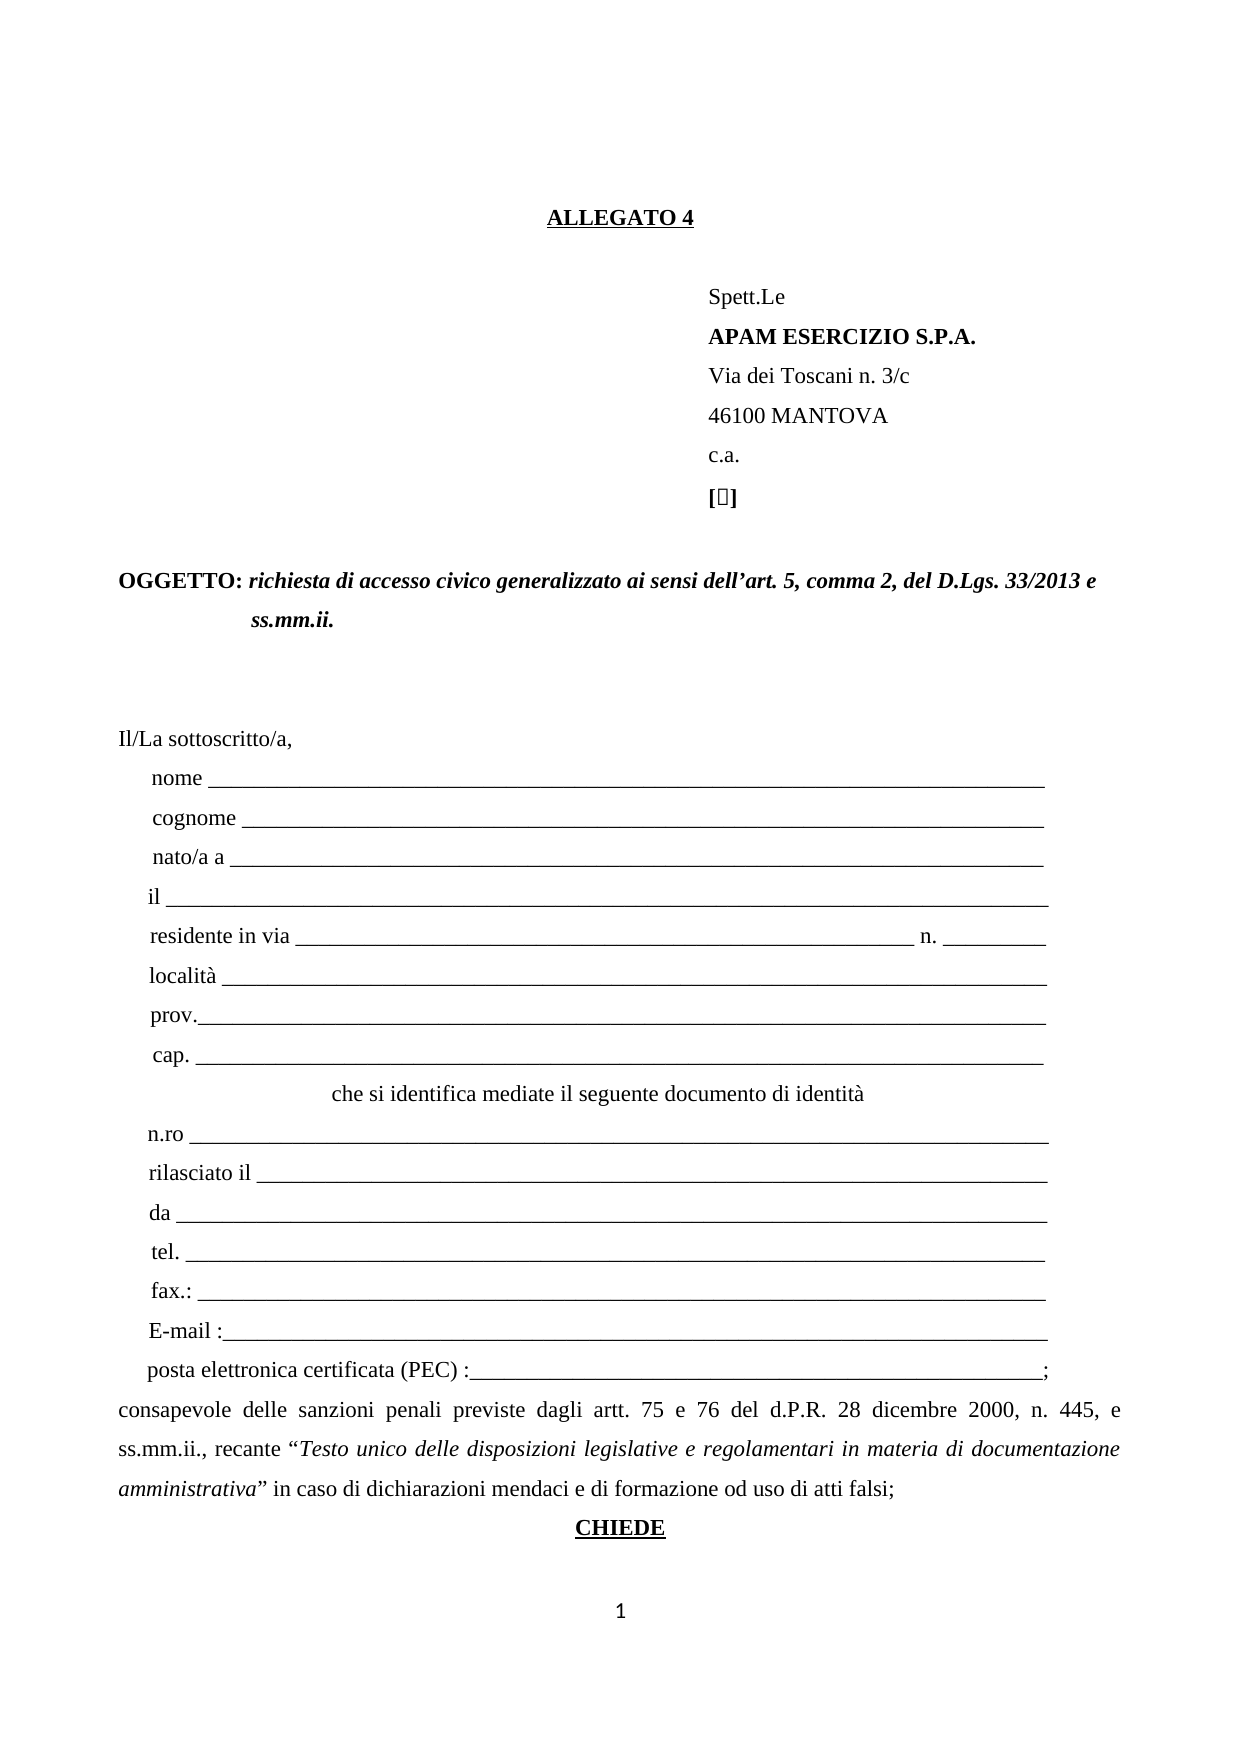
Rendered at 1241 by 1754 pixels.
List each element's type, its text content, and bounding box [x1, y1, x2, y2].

text OGGETTO: richiesta di accesso civico generalizzato ai sensi dell’art. 5, comma 2, del D.Lgs. 33/2013 e ss.mm.ii. [118, 567, 1122, 633]
text rilasciato il _____________________________________________________________________ [118, 1159, 1078, 1186]
text 46100 MANTOVA [118, 402, 1122, 428]
text ALLEGATO 4 [118, 204, 1122, 231]
text tel. ___________________________________________________________________________ [118, 1238, 1078, 1264]
text residente in via ______________________________________________________ n. _________ [118, 922, 1078, 949]
text CHIEDE [118, 1514, 1122, 1541]
text Il/La sottoscritto/a, [118, 725, 1078, 751]
text posta elettronica certificata (PEC) :__________________________________________________; [118, 1357, 1078, 1383]
text fax.: __________________________________________________________________________ [118, 1278, 1078, 1304]
text cap. __________________________________________________________________________ [118, 1041, 1078, 1067]
text prov.__________________________________________________________________________ [118, 1001, 1078, 1028]
text il _____________________________________________________________________________ [118, 883, 1078, 909]
text n.ro ___________________________________________________________________________ [118, 1120, 1078, 1146]
text nome _________________________________________________________________________ [118, 764, 1078, 791]
text APAM ESERCIZIO S.P.A. [634, 323, 1122, 349]
text E-mail :________________________________________________________________________ [118, 1317, 1078, 1343]
text località ________________________________________________________________________ [118, 962, 1078, 988]
text consapevole delle sanzioni penali previste dagli artt. 75 e 76 del d.P.R. 28 dicembre 2000, n. 445, e ss.mm.ii., recante “Testo unico delle disposizioni legislative e regolamentari in materia di documentazione amministrativa” in caso di dichiarazioni mendaci e di formazione od uso di atti falsi; [118, 1396, 1122, 1501]
text nato/a a _______________________________________________________________________ [118, 843, 1078, 870]
text cognome ______________________________________________________________________ [118, 804, 1078, 830]
text Spett.Le [634, 283, 1122, 309]
text da ____________________________________________________________________________ [118, 1199, 1078, 1225]
text [] [634, 481, 1122, 512]
text Via dei Toscani n. 3/c [118, 362, 1122, 388]
text c.a. [708, 441, 1122, 467]
text che si identifica mediate il seguente documento di identità [118, 1080, 1078, 1107]
